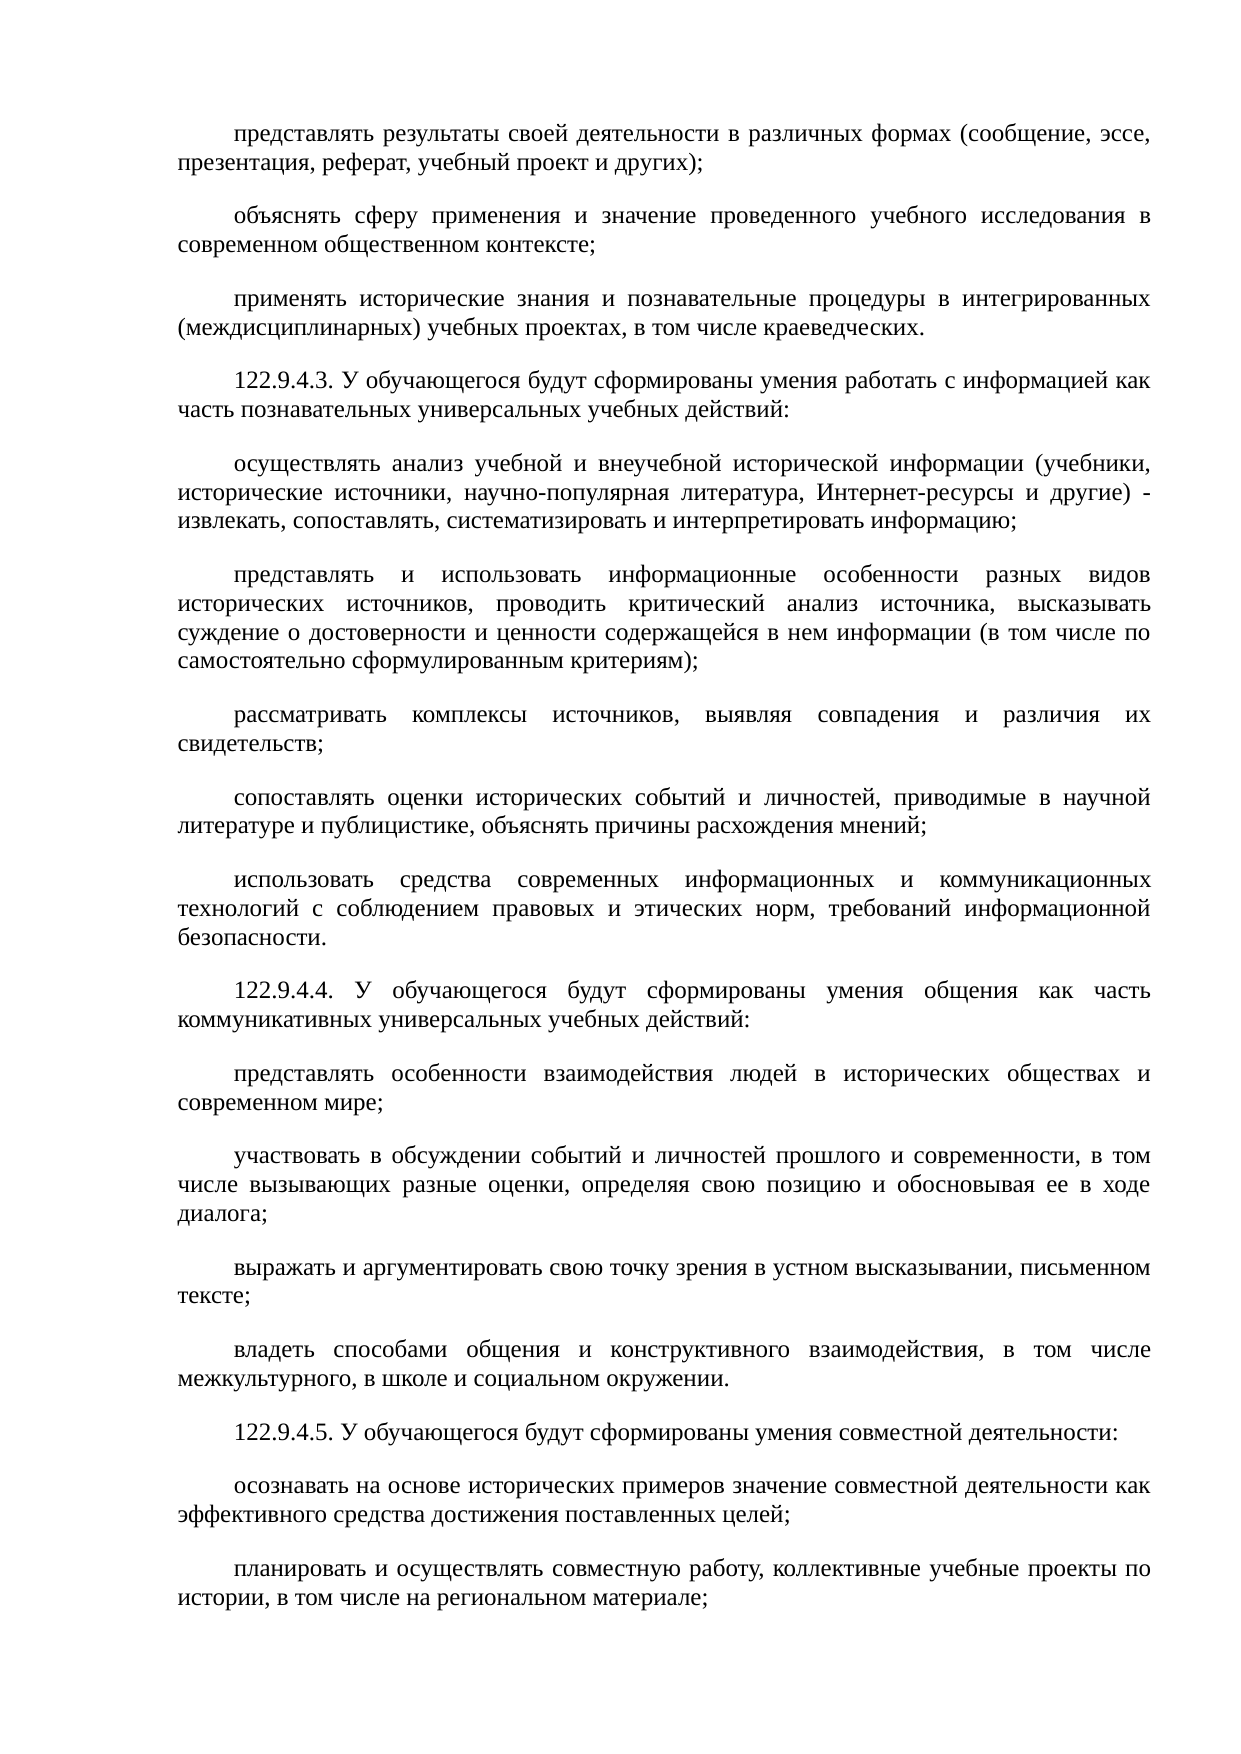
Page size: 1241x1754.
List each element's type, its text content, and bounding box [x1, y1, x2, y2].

text планировать и осуществлять совместную работу, коллективные учебные проекты по истории, в том числе на региональном материале; [177, 1553, 1152, 1611]
text применять исторические знания и познавательные процедуры в интегрированных (междисциплинарных) учебных проектах, в том числе краеведческих. [177, 283, 1152, 341]
text сопоставлять оценки исторических событий и личностей, приводимые в научной литературе и публицистике, объяснять причины расхождения мнений; [177, 782, 1152, 839]
text осознавать на основе исторических примеров значение совместной деятельности как эффективного средства достижения поставленных целей; [177, 1471, 1152, 1528]
text объяснять сферу применения и значение проведенного учебного исследования в современном общественном контексте; [177, 201, 1152, 258]
text представлять особенности взаимодействия людей в исторических обществах и современном мире; [177, 1058, 1152, 1116]
text представлять и использовать информационные особенности разных видов исторических источников, проводить критический анализ источника, высказывать суждение о достоверности и ценности содержащейся в нем информации (в том числе по самостоятельно сформулированным критериям); [177, 559, 1152, 674]
text 122.9.4.3. У обучающегося будут сформированы умения работать с информацией как часть познавательных универсальных учебных действий: [177, 366, 1152, 423]
text использовать средства современных информационных и коммуникационных технологий с соблюдением правовых и этических норм, требований информационной безопасности. [177, 864, 1152, 951]
text представлять результаты своей деятельности в различных формах (сообщение, эссе, презентация, реферат, учебный проект и других); [177, 118, 1152, 176]
text участвовать в обсуждении событий и личностей прошлого и современности, в том числе вызывающих разные оценки, определяя свою позицию и обосновывая ее в ходе диалога; [177, 1141, 1152, 1227]
text 122.9.4.4. У обучающегося будут сформированы умения общения как часть коммуникативных универсальных учебных действий: [177, 976, 1152, 1033]
text 122.9.4.5. У обучающегося будут сформированы умения совместной деятельности: [177, 1417, 1152, 1446]
text осуществлять анализ учебной и внеучебной исторической информации (учебники, исторические источники, научно-популярная литература, Интернет-ресурсы и другие) - извлекать, сопоставлять, систематизировать и интерпретировать информацию; [177, 448, 1152, 534]
text владеть способами общения и конструктивного взаимодействия, в том числе межкультурного, в школе и социальном окружении. [177, 1334, 1152, 1392]
text рассматривать комплексы источников, выявляя совпадения и различия их свидетельств; [177, 699, 1152, 757]
text выражать и аргументировать свою точку зрения в устном высказывании, письменном тексте; [177, 1252, 1152, 1309]
